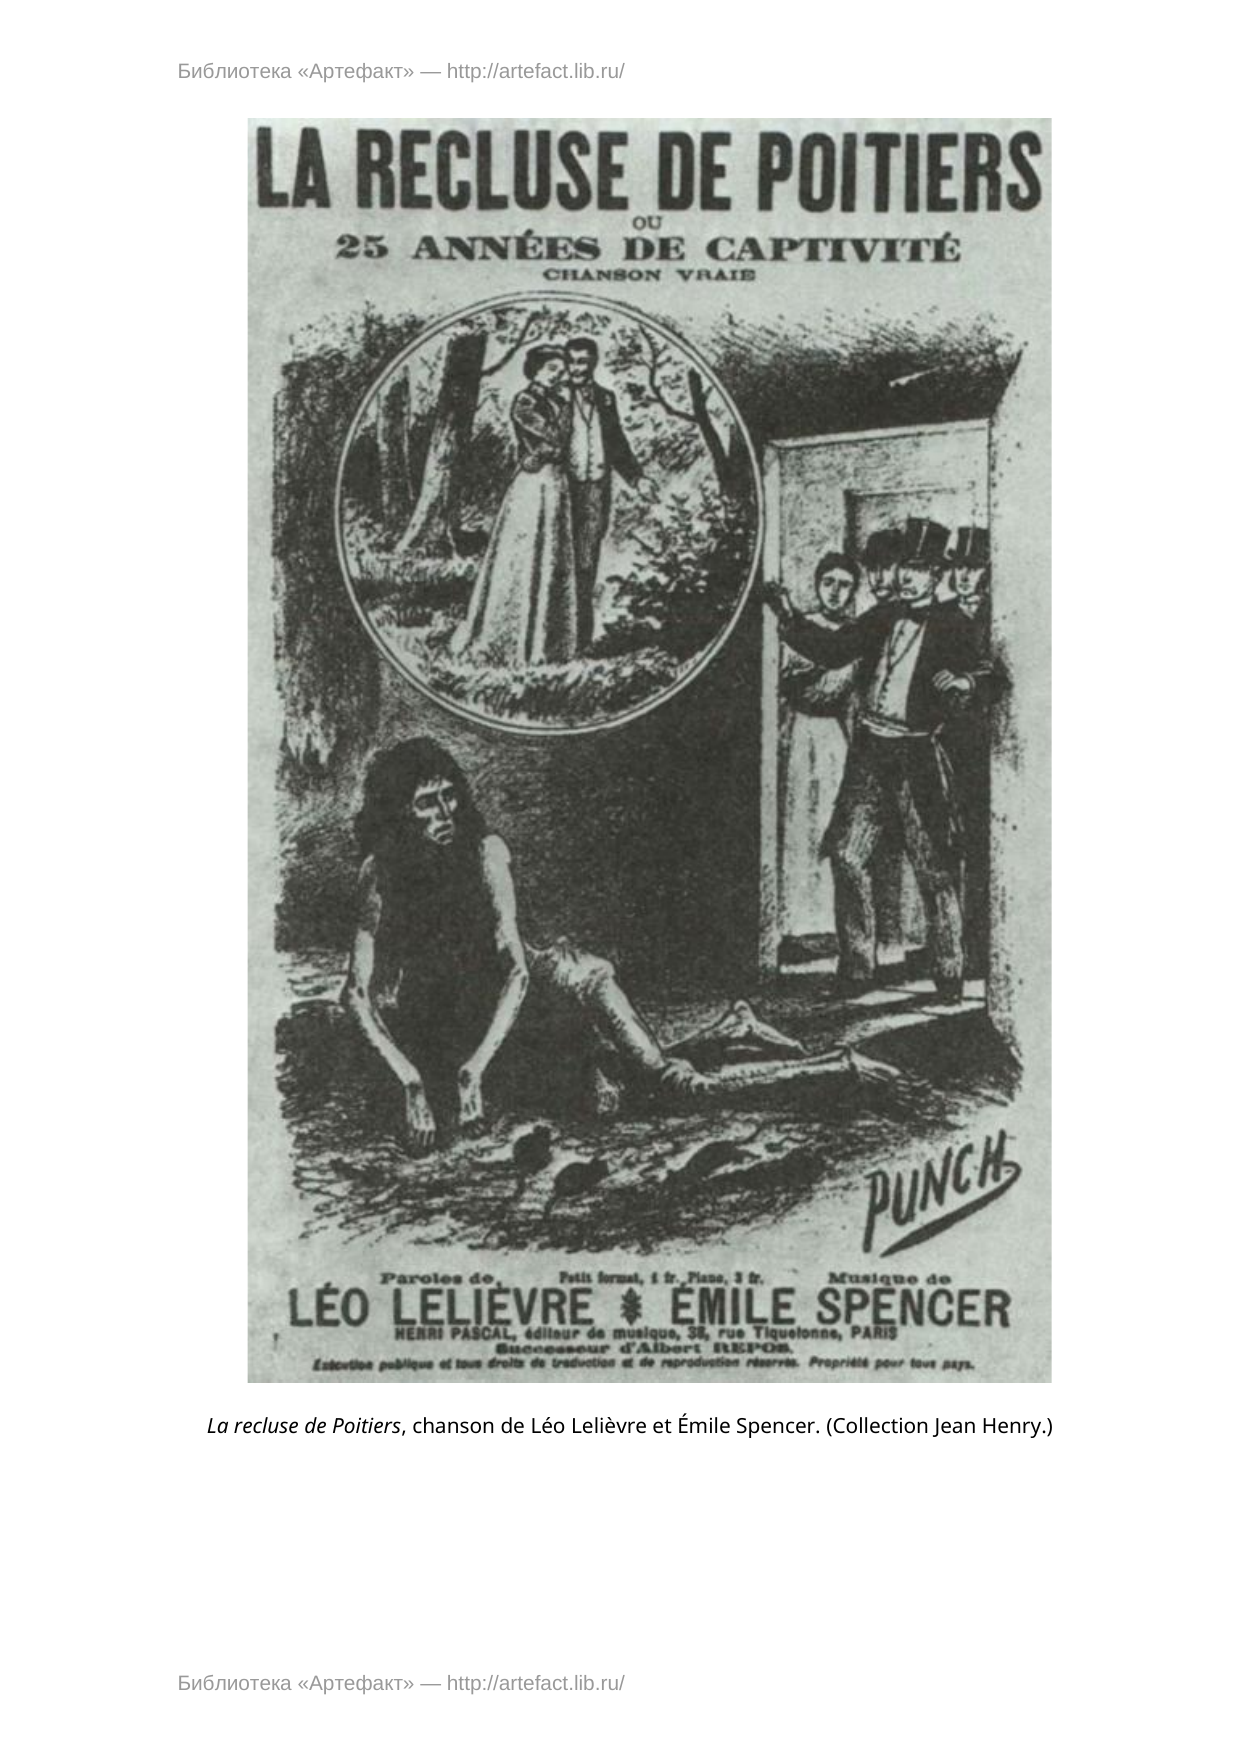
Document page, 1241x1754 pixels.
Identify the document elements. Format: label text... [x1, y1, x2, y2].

picture [247, 118, 1052, 1383]
text La recluse de Poitiers, chanson de Léo Lelièvre et Émile Spencer. (Collection Jean Henry.) [177, 1411, 1122, 1439]
